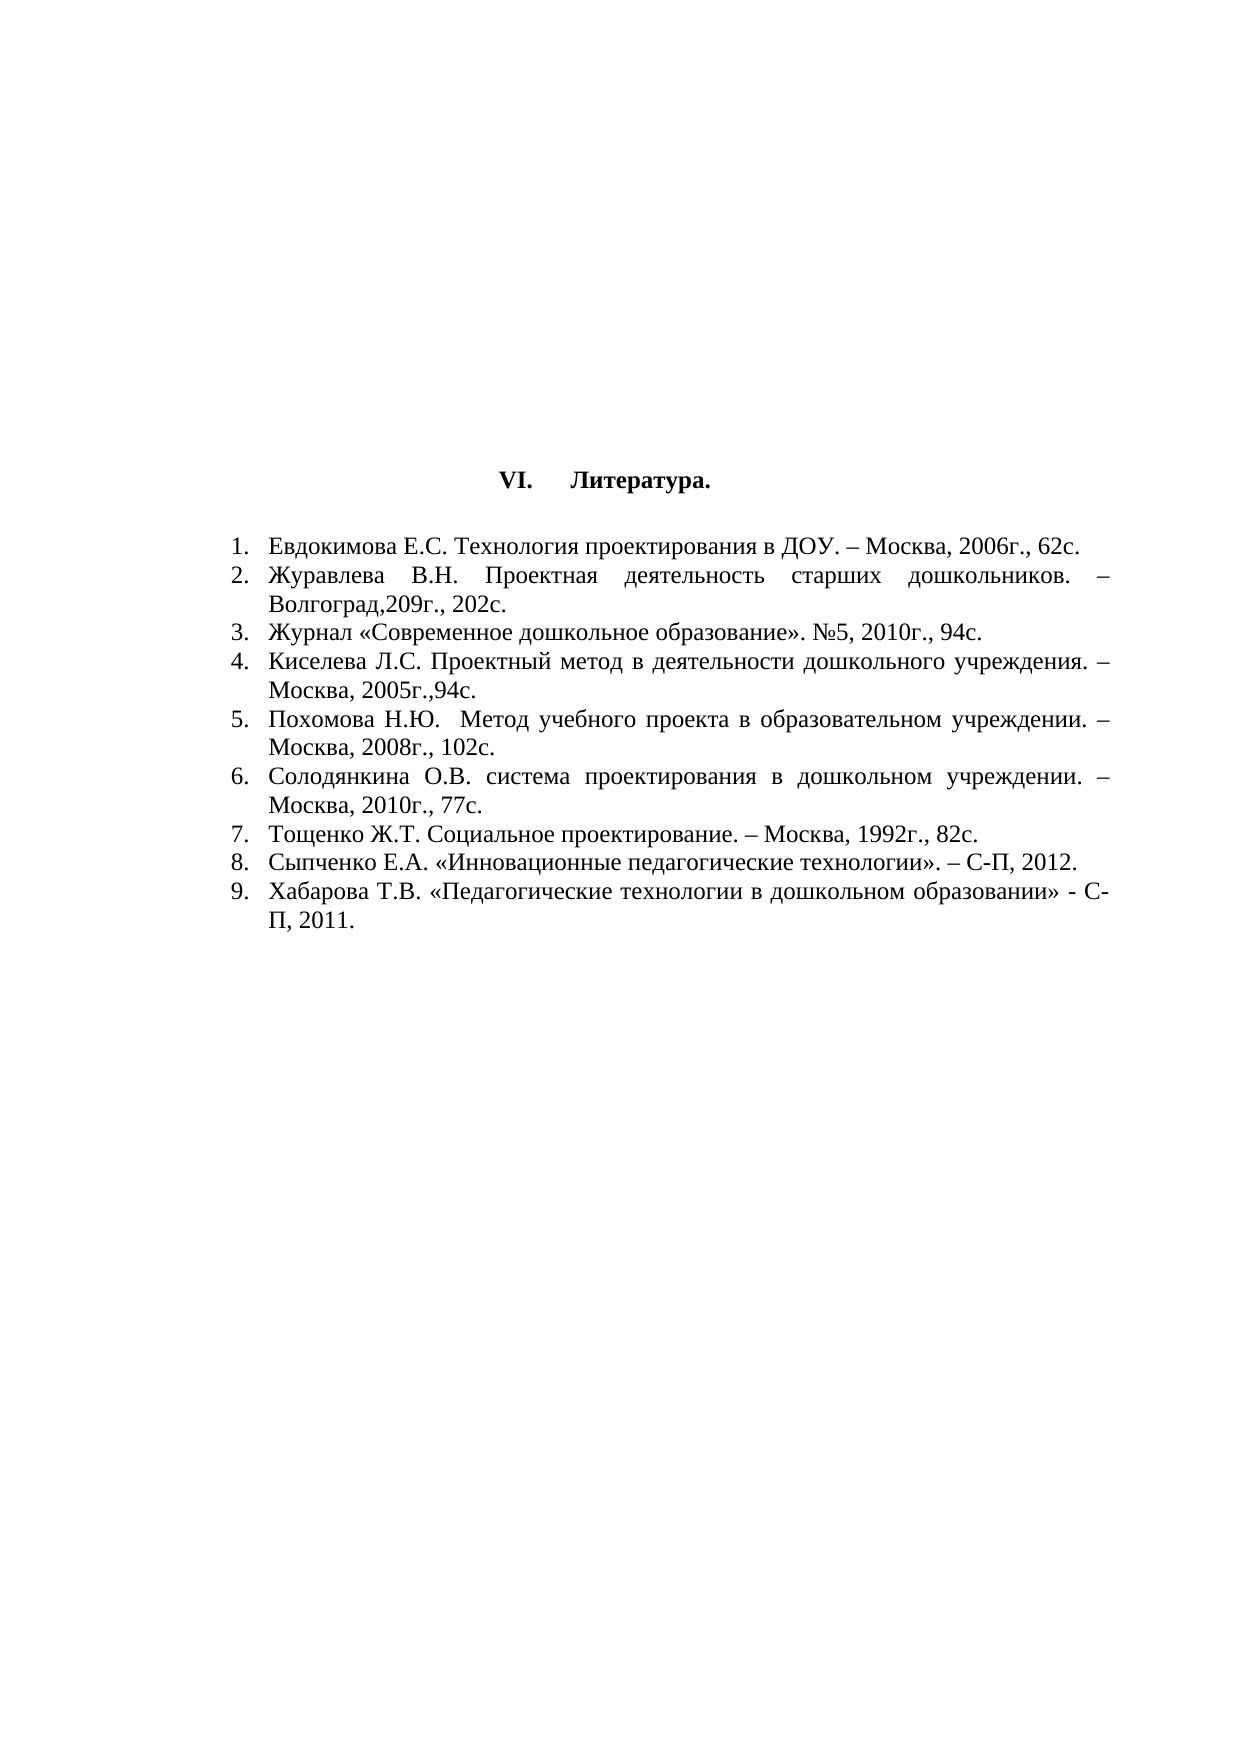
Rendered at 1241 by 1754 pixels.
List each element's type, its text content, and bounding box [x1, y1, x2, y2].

list Похомова Н.Ю. Метод учебного проекта в образовательном учреждении. – Москва, 2008г., 102с. [231, 704, 1110, 761]
list Журавлева В.Н. Проектная деятельность старших дошкольников. – Волгоград,209г., 202с. [231, 560, 1110, 617]
list Евдокимова Е.С. Технология проектирования в ДОУ. – Москва, 2006г., 62с. [231, 531, 1110, 560]
list Литература. [133, 465, 1110, 494]
list Журнал «Современное дошкольное образование». №5, 2010г., 94с. [231, 617, 1110, 646]
list Хабарова Т.В. «Педагогические технологии в дошкольном образовании» - С-П, 2011. [231, 876, 1110, 934]
list Сыпченко Е.А. «Инновационные педагогические технологии». – С-П, 2012. [231, 847, 1110, 876]
list Киселева Л.С. Проектный метод в деятельности дошкольного учреждения. – Москва, 2005г.,94с. [231, 646, 1110, 704]
list Солодянкина О.В. система проектирования в дошкольном учреждении. – Москва, 2010г., 77с. [231, 761, 1110, 819]
list Тощенко Ж.Т. Социальное проектирование. – Москва, 1992г., 82с. [231, 819, 1110, 847]
